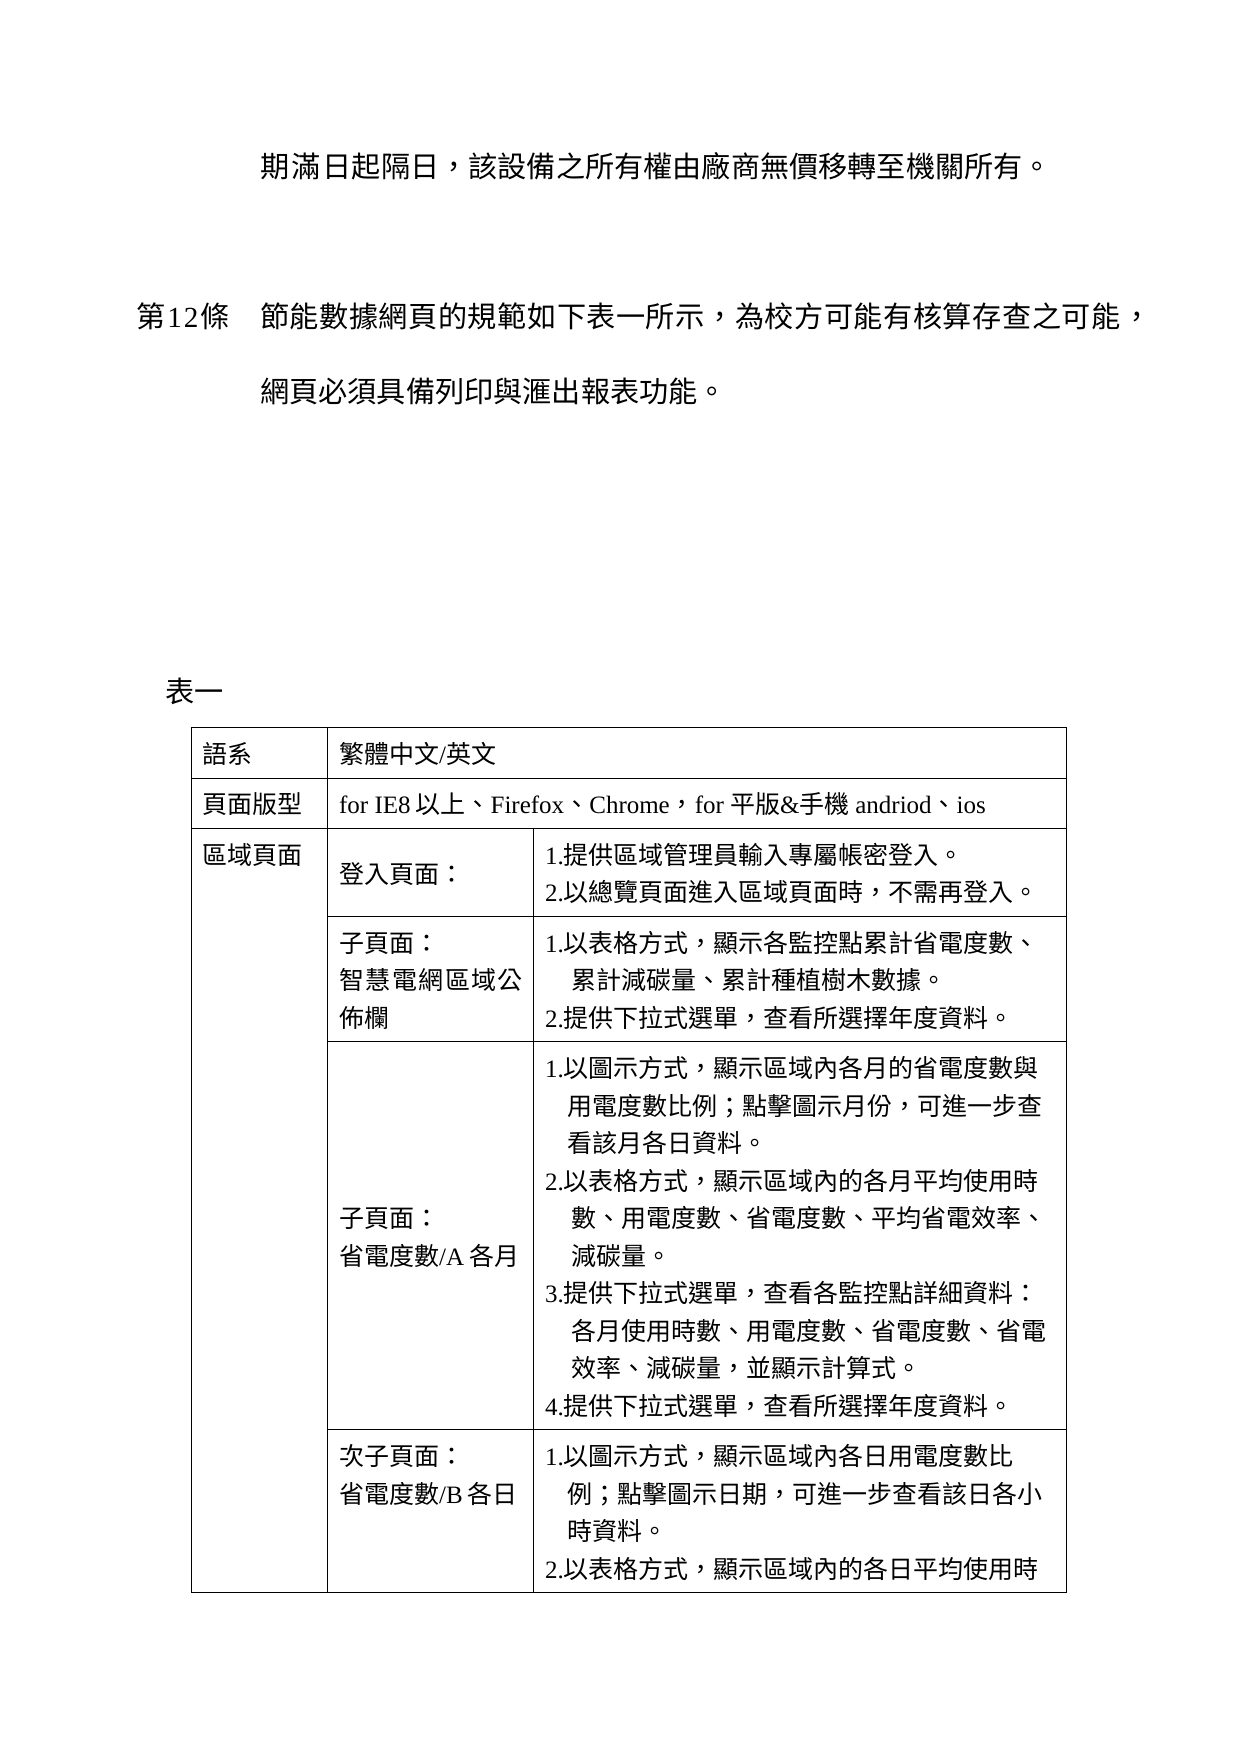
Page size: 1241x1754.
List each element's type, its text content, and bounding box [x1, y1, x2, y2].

table_header 繁體中文/英文 [328, 728, 1066, 777]
table_cell 次子頁面： 省電度數/B各日 [328, 1430, 533, 1592]
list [136, 127, 1122, 202]
table_cell 登入頁面： [328, 829, 533, 916]
table_cell for IE8以上、Firefox、Chrome，for 平版&手機 andriod、ios [328, 779, 1066, 828]
list 節能數據網頁的規範如下表一所示，為校方可能有核算存查之可能，網頁必須具備列印與滙出報表功能。 [136, 277, 1122, 427]
table_cell 頁面版型 [192, 779, 327, 828]
table_cell 子頁面： 智慧電網區域公佈欄 [328, 917, 533, 1041]
table_cell 1.提供區域管理員輸入專屬帳密登入。 2.以總覽頁面進入區域頁面時，不需再登入。 [534, 829, 1066, 916]
table_header 語系 [192, 728, 327, 777]
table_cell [534, 1430, 1066, 1592]
table_cell 子頁面： 省電度數/A各月 [328, 1042, 533, 1429]
table_cell 1.以圖示方式，顯示區域內各月的省電度數與用電度數比例；點擊圖示月份，可進一步查看該月各日資料。 2.以表格方式，顯示區域內的各月平均使用時數、用電度數、省電度數、平均省電效率、減碳量。 3.提供下拉式選單，查看各監控點詳細資料：各月使用時數、用電度數、省電度數、省電效率、減碳量，並顯示計算式。 4.提供下拉式選單，查看所選擇年度資料。 [534, 1042, 1066, 1429]
text 表一 [136, 652, 1122, 727]
table_cell 區域頁面 [192, 829, 327, 1592]
table_cell 1.以表格方式，顯示各監控點累計省電度數、累計減碳量、累計種植樹木數據。 2.提供下拉式選單，查看所選擇年度資料。 [534, 917, 1066, 1041]
